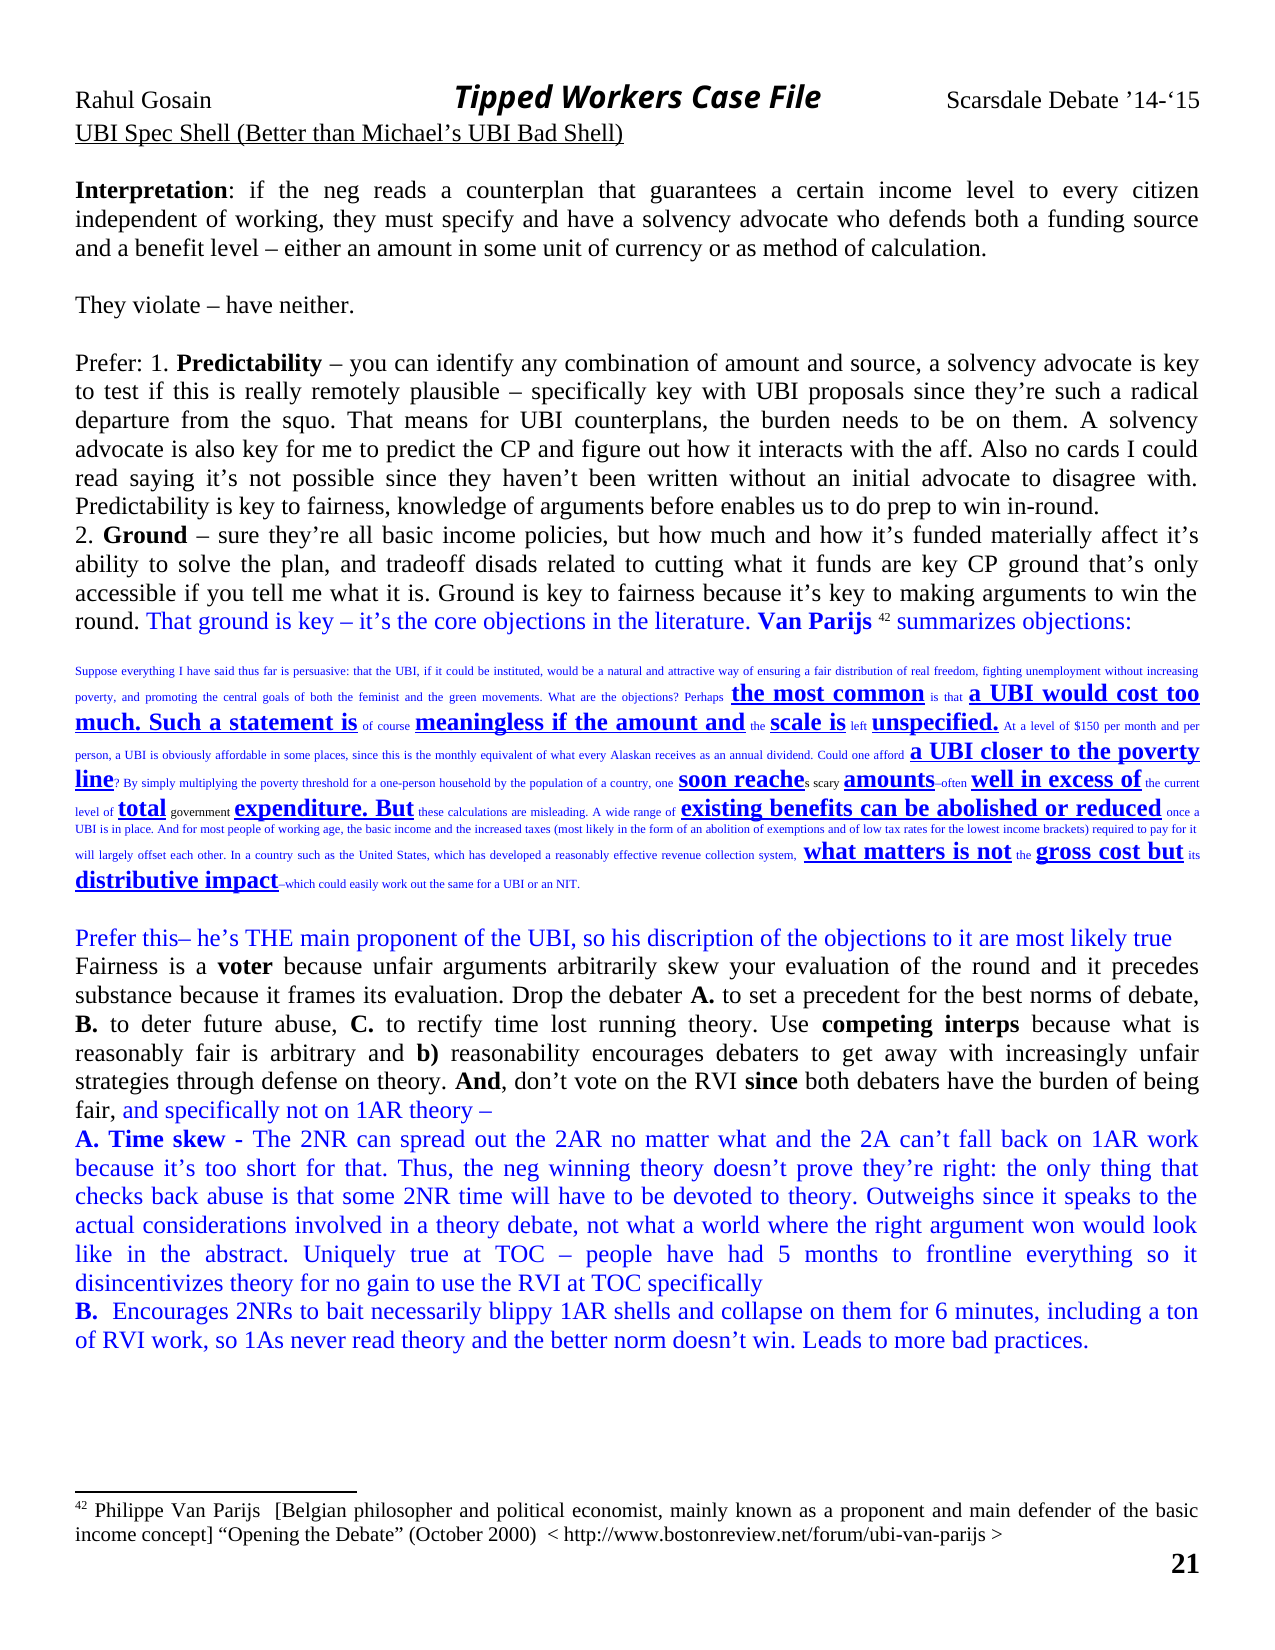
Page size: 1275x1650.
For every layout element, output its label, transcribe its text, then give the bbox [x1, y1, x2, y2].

text A. Time skew - The 2NR can spread out the 2AR no matter what and the 2A can’t fall back on 1AR work because it’s too short for that. Thus, the neg winning theory doesn’t prove they’re right: the only thing that checks back abuse is that some 2NR time will have to be devoted to theory. Outweighs since it speaks to the actual considerations involved in a theory debate, not what a world where the right argument won would look like in the abstract. Uniquely true at TOC – people have had 5 months to frontline everything so it disincentivizes theory for no gain to use the RVI at TOC specifically [75, 1124, 1200, 1296]
text Prefer this– he’s THE main proponent of the UBI, so his discription of the objections to it are most likely true [75, 923, 1200, 951]
text Suppose everything I have said thus far is persuasive: that the UBI, if it could be instituted, would be a natural and attractive way of ensuring a fair distribution of real freedom, fighting unemployment without increasing poverty, and promoting the central goals of both the feminist and the green movements. What are the objections? Perhaps the most common is that a UBI would cost too much. Such a statement is of course meaningless if the amount and the scale is left unspecified. At a level of $150 per month and per person, a UBI is obviously affordable in some places, since this is the monthly equivalent of what every Alaskan receives as an annual dividend. Could one afford a UBI closer to the poverty line? By simply multiplying the poverty threshold for a one-person household by the population of a country, one soon reaches scary amounts–often well in excess of the current level of total government expenditure. But these calculations are misleading. A wide range of existing benefits can be abolished or reduced once a UBI is in place. And for most people of working age, the basic income and the increased taxes (most likely in the form of an abolition of exemptions and of low tax rates for the lowest income brackets) required to pay for it will largely offset each other. In a country such as the United States, which has developed a reasonably effective revenue collection system, what matters is not the gross cost but its distributive impact–which could easily work out the same for a UBI or an NIT. [75, 664, 1200, 894]
text 2. Ground – sure they’re all basic income policies, but how much and how it’s funded materially affect it’s ability to solve the plan, and tradeoff disads related to cutting what it funds are key CP ground that’s only accessible if you tell me what it is. Ground is key to fairness because it’s key to making arguments to win the round. That ground is key – it’s the core objections in the literature. Van Parijs summarizes objections: [75, 520, 1200, 635]
subtitle UBI Spec Shell (Better than Michael’s UBI Bad Shell) [75, 118, 1200, 146]
text They violate – have neither. [75, 290, 1200, 319]
text Interpretation: if the neg reads a counterplan that guarantees a certain income level to every citizen independent of working, they must specify and have a solvency advocate who defends both a funding source and a benefit level – either an amount in some unit of currency or as method of calculation. [75, 175, 1200, 261]
text Fairness is a voter because unfair arguments arbitrarily skew your evaluation of the round and it precedes substance because it frames its evaluation. Drop the debater A. to set a precedent for the best norms of debate, B. to deter future abuse, C. to rectify time lost running theory. Use competing interps because what is reasonably fair is arbitrary and b) reasonability encourages debaters to get away with increasingly unfair strategies through defense on theory. And, don’t vote on the RVI since both debaters have the burden of being fair, and specifically not on 1AR theory – [75, 951, 1200, 1124]
text B. Encourages 2NRs to bait necessarily blippy 1AR shells and collapse on them for 6 minutes, including a ton of RVI work, so 1As never read theory and the better norm doesn’t win. Leads to more bad practices. [75, 1296, 1200, 1354]
text Prefer: 1. Predictability – you can identify any combination of amount and source, a solvency advocate is key to test if this is really remotely plausible – specifically key with UBI proposals since they’re such a radical departure from the squo. That means for UBI counterplans, the burden needs to be on them. A solvency advocate is also key for me to predict the CP and figure out how it interacts with the aff. Also no cards I could read saying it’s not possible since they haven’t been written without an initial advocate to disagree with. Predictability is key to fairness, knowledge of arguments before enables us to do prep to win in-round. [75, 348, 1200, 520]
